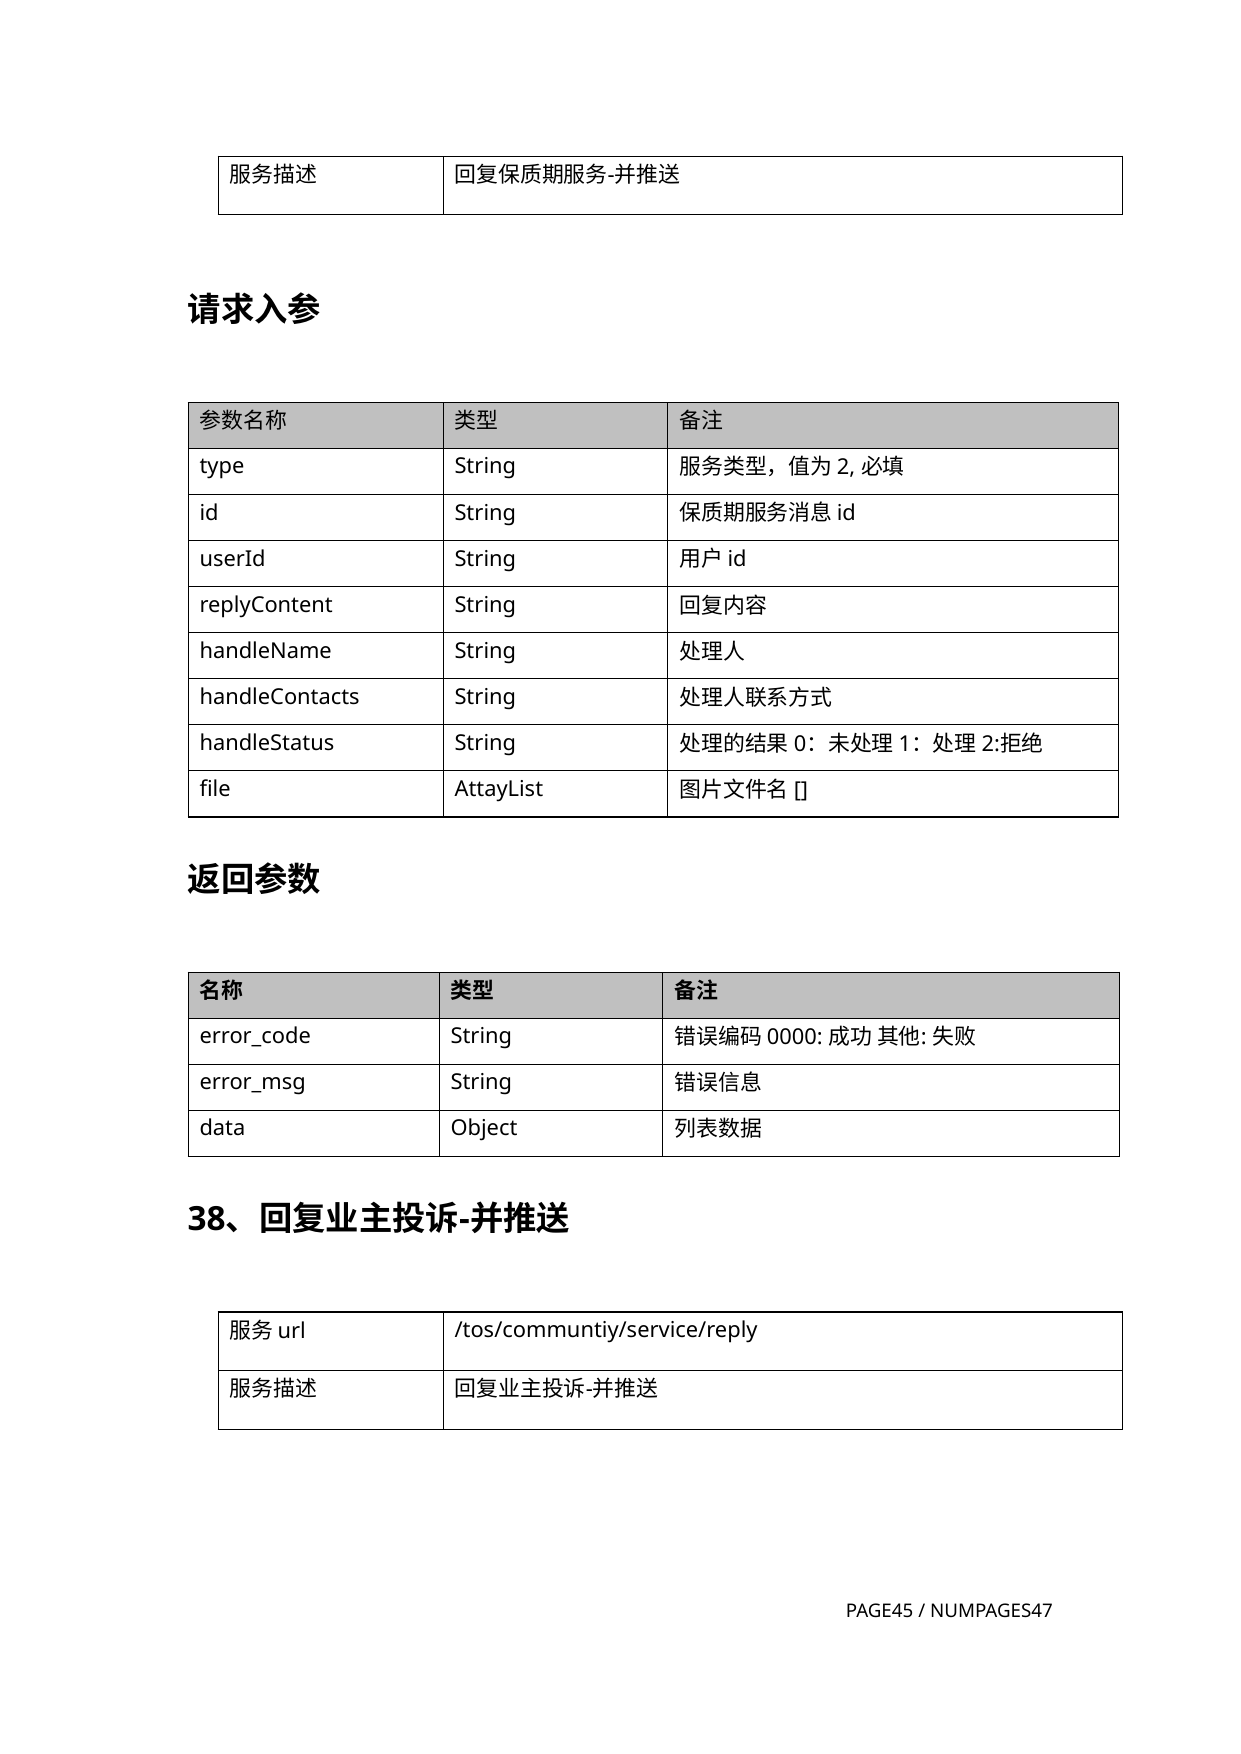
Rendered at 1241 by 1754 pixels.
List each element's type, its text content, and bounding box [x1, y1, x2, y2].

table_cell 处理人联系方式 [668, 679, 1118, 724]
table_cell String [444, 495, 667, 540]
subtitle 请求入参 [187, 275, 1053, 340]
table_cell handleContacts [189, 679, 443, 724]
table_header 参数名称 [189, 403, 443, 448]
table_cell 错误信息 [663, 1065, 1119, 1110]
table_header 服务url [219, 1313, 443, 1370]
table_cell 回复保质期服务-并推送 [444, 157, 1122, 214]
subtitle 38、回复业主投诉-并推送 [187, 1184, 1053, 1249]
table_cell 列表数据 [663, 1111, 1119, 1156]
table_cell String [440, 1019, 662, 1064]
table_cell 错误编码 0000: 成功 其他: 失败 [663, 1019, 1119, 1064]
table_cell String [444, 449, 667, 494]
table_cell id [189, 495, 443, 540]
table_cell 回复业主投诉-并推送 [444, 1371, 1122, 1429]
table_cell file [189, 771, 443, 816]
table_cell error_code [189, 1019, 439, 1064]
table_cell replyContent [189, 587, 443, 632]
table_cell 处理人 [668, 633, 1118, 678]
table_cell String [444, 725, 667, 770]
table_cell AttayList [444, 771, 667, 816]
table_cell 回复内容 [668, 587, 1118, 632]
table_cell 服务描述 [219, 157, 443, 214]
table_cell 服务类型，值为2, 必填 [668, 449, 1118, 494]
table_cell 服务描述 [219, 1371, 443, 1429]
table_header /tos/communtiy/service/reply [444, 1313, 1122, 1370]
table_cell handleStatus [189, 725, 443, 770]
table_cell 处理的结果 0：未处理 1：处理 2:拒绝 [668, 725, 1118, 770]
table_cell type [189, 449, 443, 494]
table_cell 图片文件名 [] [668, 771, 1118, 816]
table_cell String [444, 633, 667, 678]
table_cell data [189, 1111, 439, 1156]
table_cell 保质期服务消息id [668, 495, 1118, 540]
table_header 备注 [663, 973, 1119, 1018]
table_header 类型 [444, 403, 667, 448]
table_cell String [440, 1065, 662, 1110]
table_cell String [444, 679, 667, 724]
table_cell String [444, 541, 667, 586]
table_cell String [444, 587, 667, 632]
subtitle 返回参数 [187, 844, 1053, 909]
table_cell handleName [189, 633, 443, 678]
table_cell 用户id [668, 541, 1118, 586]
table_header 备注 [668, 403, 1118, 448]
table_cell Object [440, 1111, 662, 1156]
table_header 名称 [189, 973, 439, 1018]
table_cell error_msg [189, 1065, 439, 1110]
table_cell userId [189, 541, 443, 586]
table_header 类型 [440, 973, 662, 1018]
